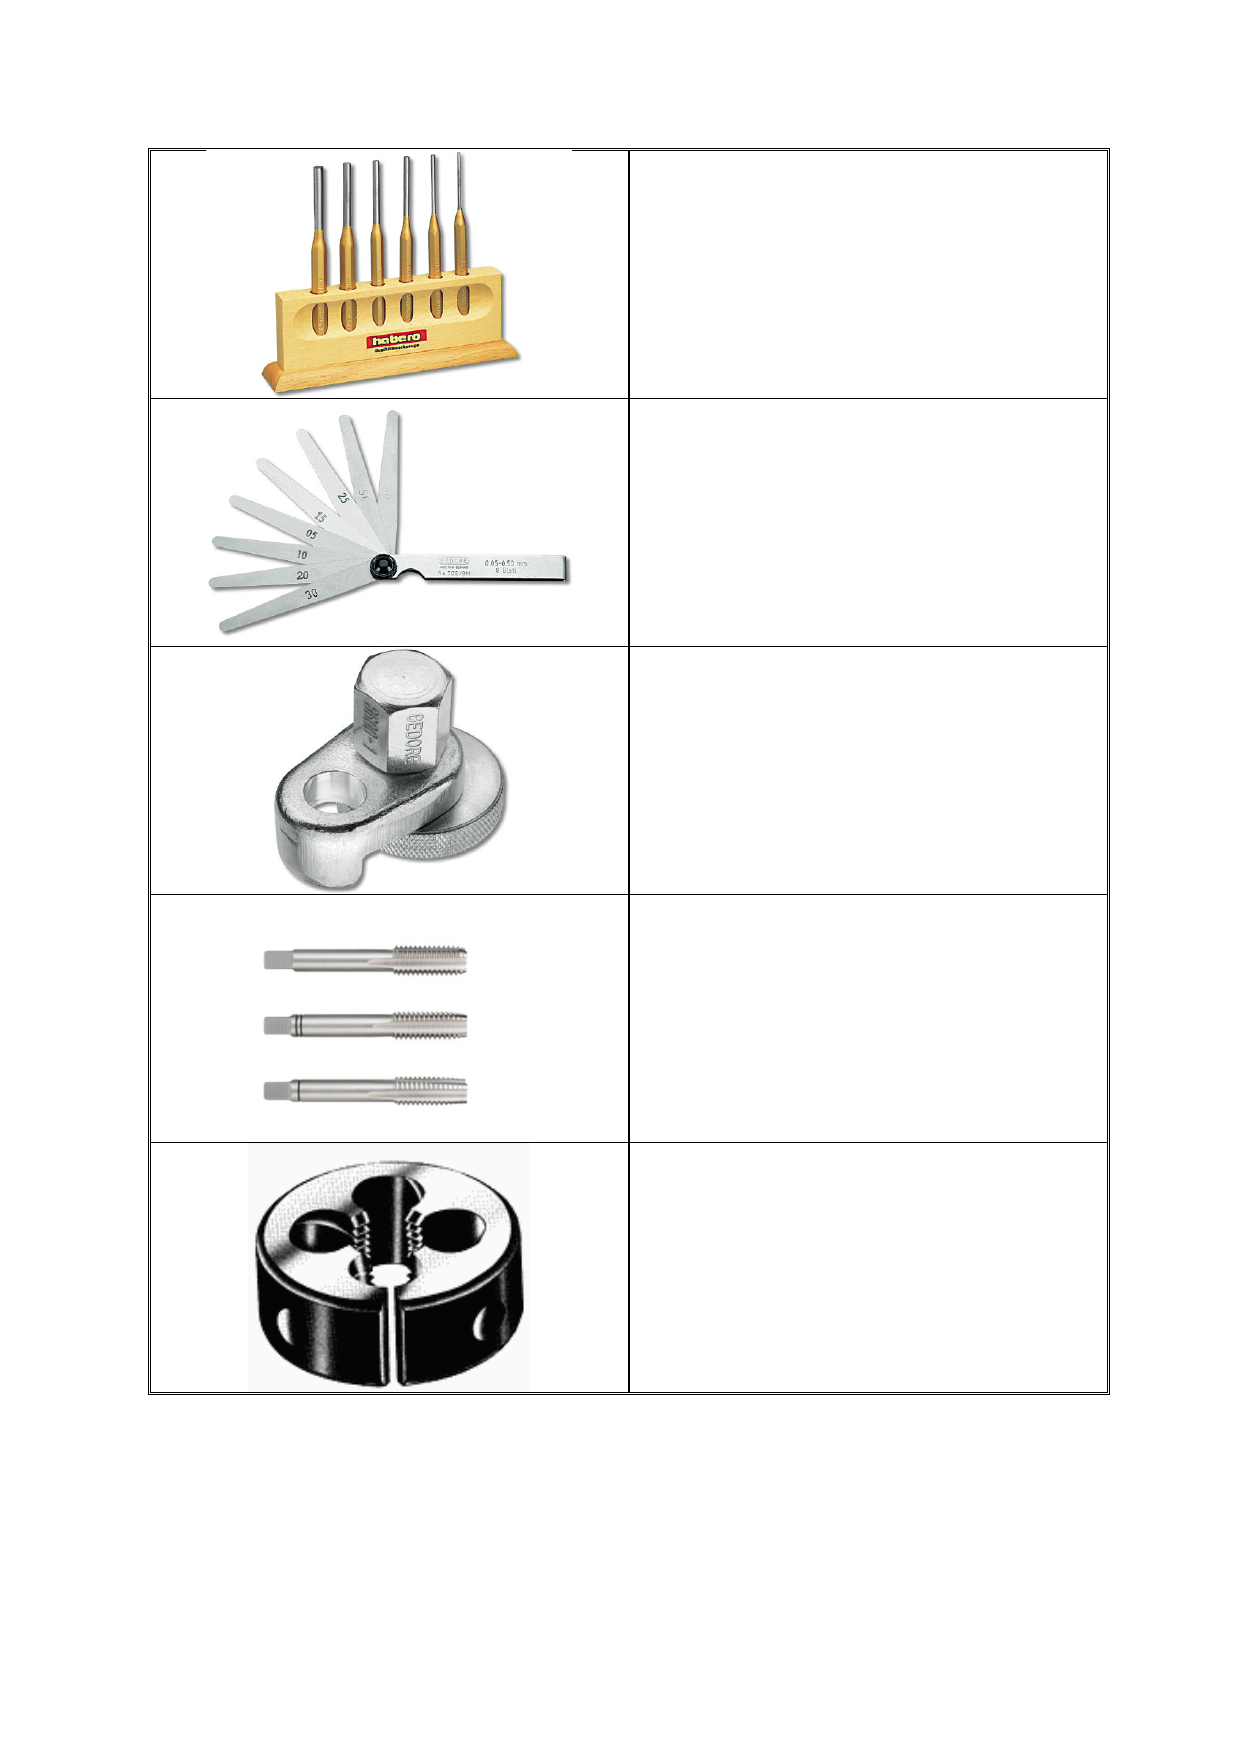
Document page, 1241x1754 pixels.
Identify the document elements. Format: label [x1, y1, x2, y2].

table_header [630, 151, 1107, 398]
table_cell [151, 1143, 247, 1392]
table_cell [630, 647, 1107, 894]
table_cell [151, 399, 628, 646]
table_header [572, 151, 628, 398]
table_header [151, 151, 206, 398]
picture [206, 647, 572, 893]
table_cell [531, 1143, 628, 1392]
picture [225, 909, 505, 1142]
table_cell [630, 399, 1107, 646]
table_cell [151, 647, 628, 894]
picture [247, 1143, 531, 1392]
table_cell [630, 895, 1107, 1142]
picture [206, 150, 572, 398]
picture [206, 399, 572, 643]
table_cell [151, 895, 628, 1142]
table_cell [630, 1143, 1107, 1392]
